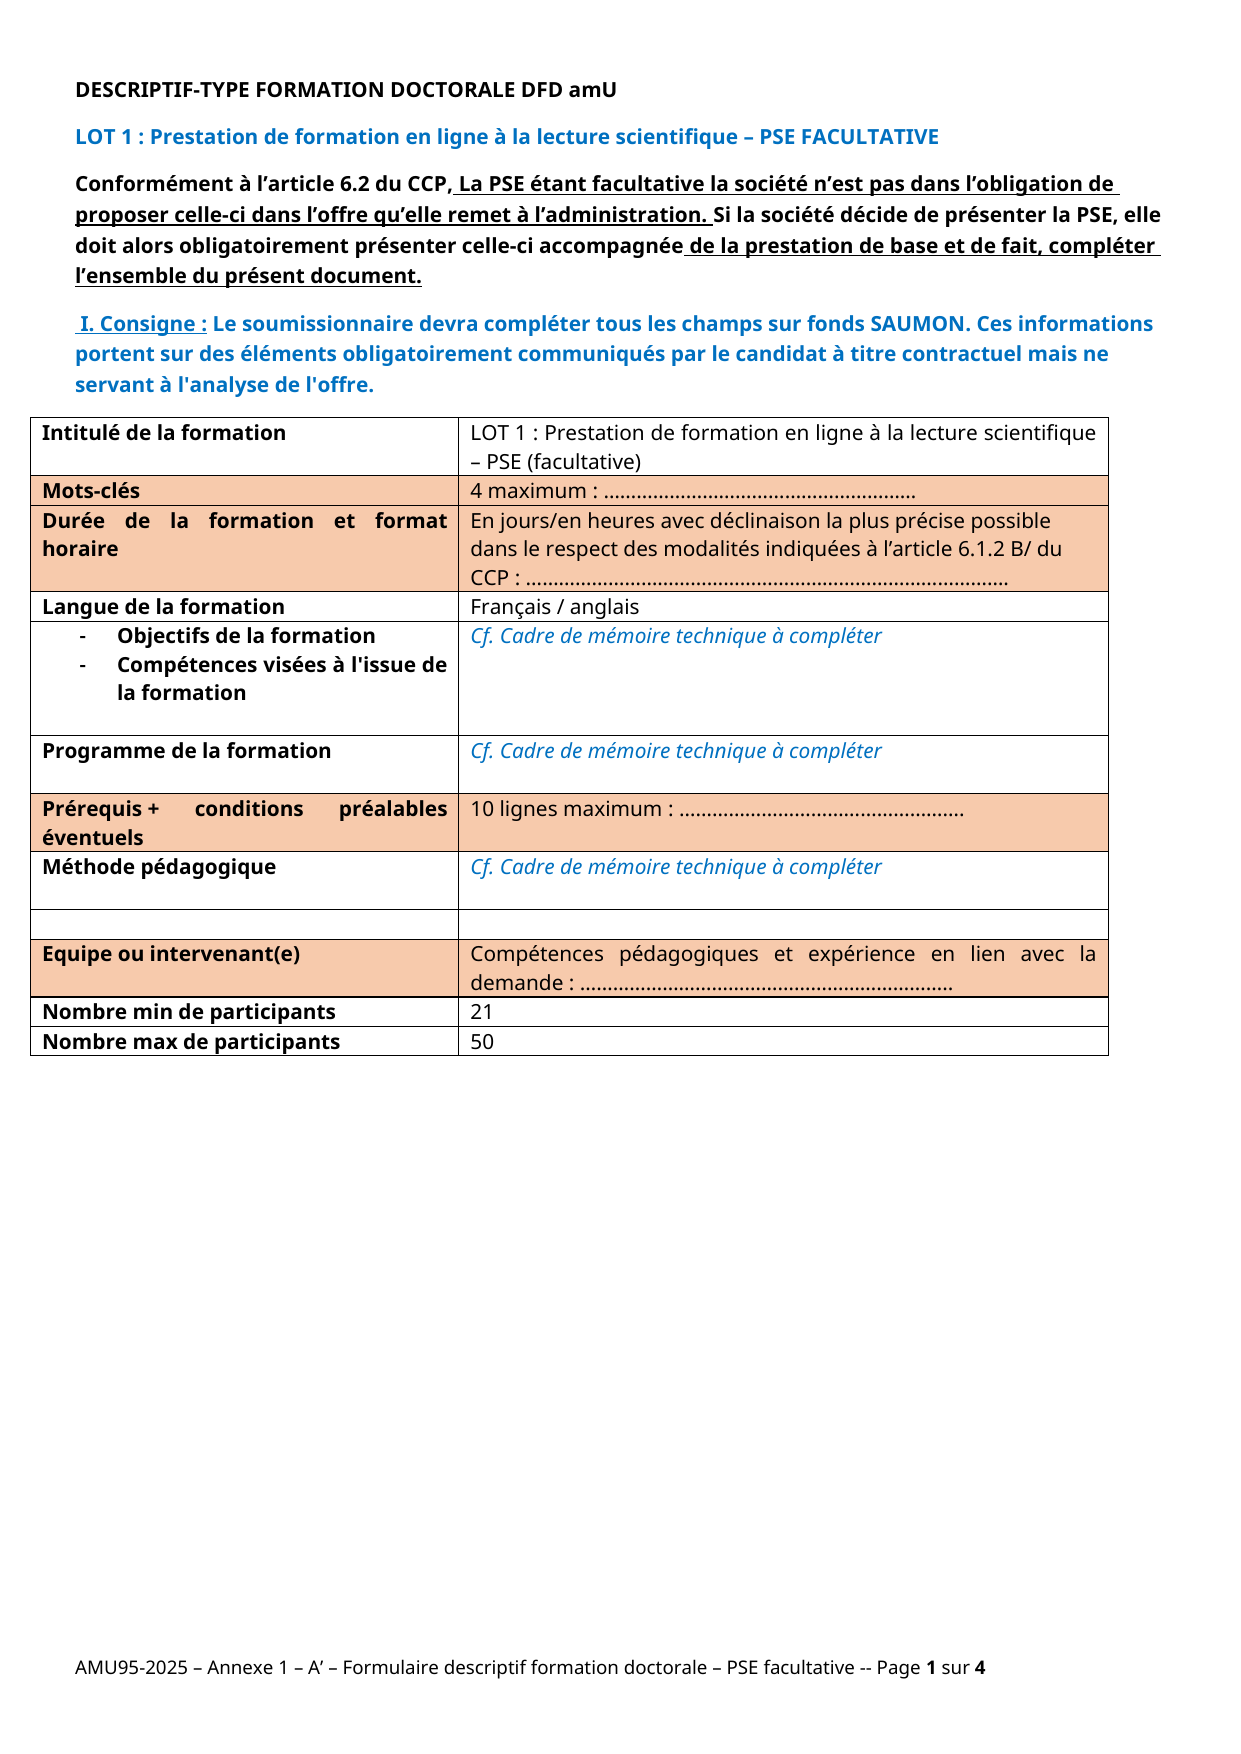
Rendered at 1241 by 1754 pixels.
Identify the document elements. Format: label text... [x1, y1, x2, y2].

table_cell Cf. Cadre de mémoire technique à compléter [459, 622, 1108, 735]
table_cell Objectifs de la formation Compétences visées à l'issue de la formation [31, 622, 458, 735]
table_cell 4 maximum : ………………………………………………… [459, 476, 1108, 505]
table_cell [31, 910, 458, 938]
text LOT 1 : Prestation de formation en ligne à la lecture scientifique – PSE FACULTATIVE [75, 122, 1165, 151]
text I. Consigne : Le soumissionnaire devra compléter tous les champs sur fonds SAUMON. Ces informations portent sur des éléments obligatoirement communiqués par le candidat à titre contractuel mais ne servant à l'analyse de l'offre. [75, 309, 1165, 398]
table_cell Méthode pédagogique [31, 852, 458, 909]
table_cell Durée de la formation et format horaire [31, 506, 458, 591]
table_cell 21 [459, 998, 1108, 1026]
table_cell 10 lignes maximum : ……………………………………………. [459, 794, 1108, 851]
table_header LOT 1 : Prestation de formation en ligne à la lecture scientifique – PSE (facultative) [459, 418, 1108, 475]
table_cell Equipe ou intervenant(e) [31, 940, 458, 996]
table_cell Nombre min de participants [31, 998, 458, 1026]
text DESCRIPTIF-TYPE FORMATION DOCTORALE DFD amU [75, 75, 1165, 103]
table_cell [459, 910, 1108, 938]
text Conformément à l’article 6.2 du CCP, La PSE étant facultative la société n’est pas dans l’obligation de proposer celle-ci dans l’offre qu’elle remet à l’administration. Si la société décide de présenter la PSE, elle doit alors obligatoirement présenter celle-ci accompagnée de la prestation de base et de fait, compléter l’ensemble du présent document. [75, 169, 1165, 290]
table_cell Langue de la formation [31, 592, 458, 621]
table_cell Mots-clés [31, 476, 458, 505]
table_cell Compétences pédagogiques et expérience en lien avec la demande : ………………………………………………………….. [459, 940, 1108, 996]
table_cell En jours/en heures avec déclinaison la plus précise possible dans le respect des modalités indiquées à l’article 6.1.2 B/ du CCP : ……………………………………………………………………………. [459, 506, 1108, 591]
table_cell Cf. Cadre de mémoire technique à compléter [459, 736, 1108, 793]
table_cell Nombre max de participants [31, 1027, 458, 1055]
table_cell Prérequis + conditions préalables éventuels [31, 794, 458, 851]
table_cell Programme de la formation [31, 736, 458, 793]
table_cell Cf. Cadre de mémoire technique à compléter [459, 852, 1108, 909]
table_cell Français / anglais [459, 592, 1108, 621]
table_header Intitulé de la formation [31, 418, 458, 475]
table_cell 50 [459, 1027, 1108, 1055]
